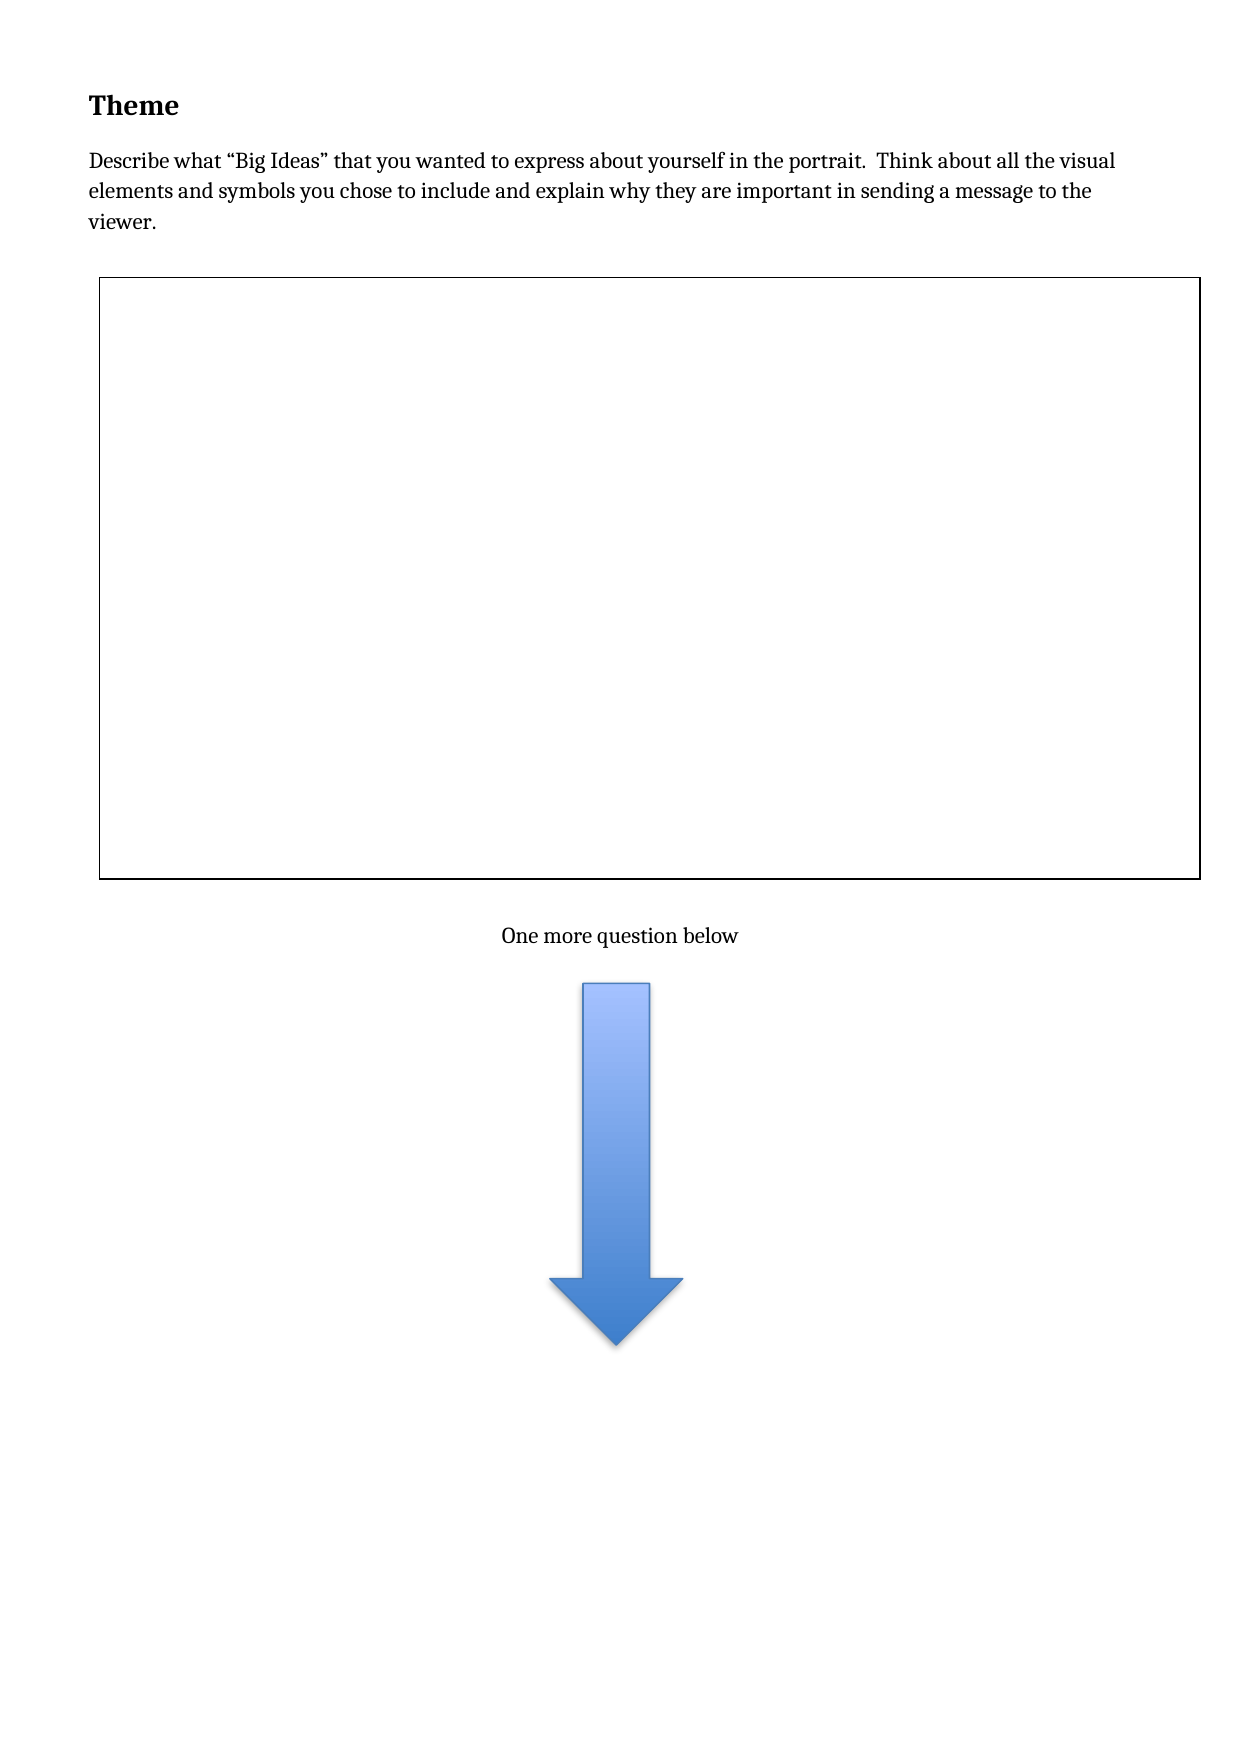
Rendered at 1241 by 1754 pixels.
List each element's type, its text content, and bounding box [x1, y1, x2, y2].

text One more question below [89, 923, 1152, 949]
text Theme [89, 89, 1152, 122]
text Describe what “Big Ideas” that you wanted to express about yourself in the portrait. Think about all the visual elements and symbols you chose to include and explain why they are important in sending a message to the viewer. [89, 148, 1152, 235]
